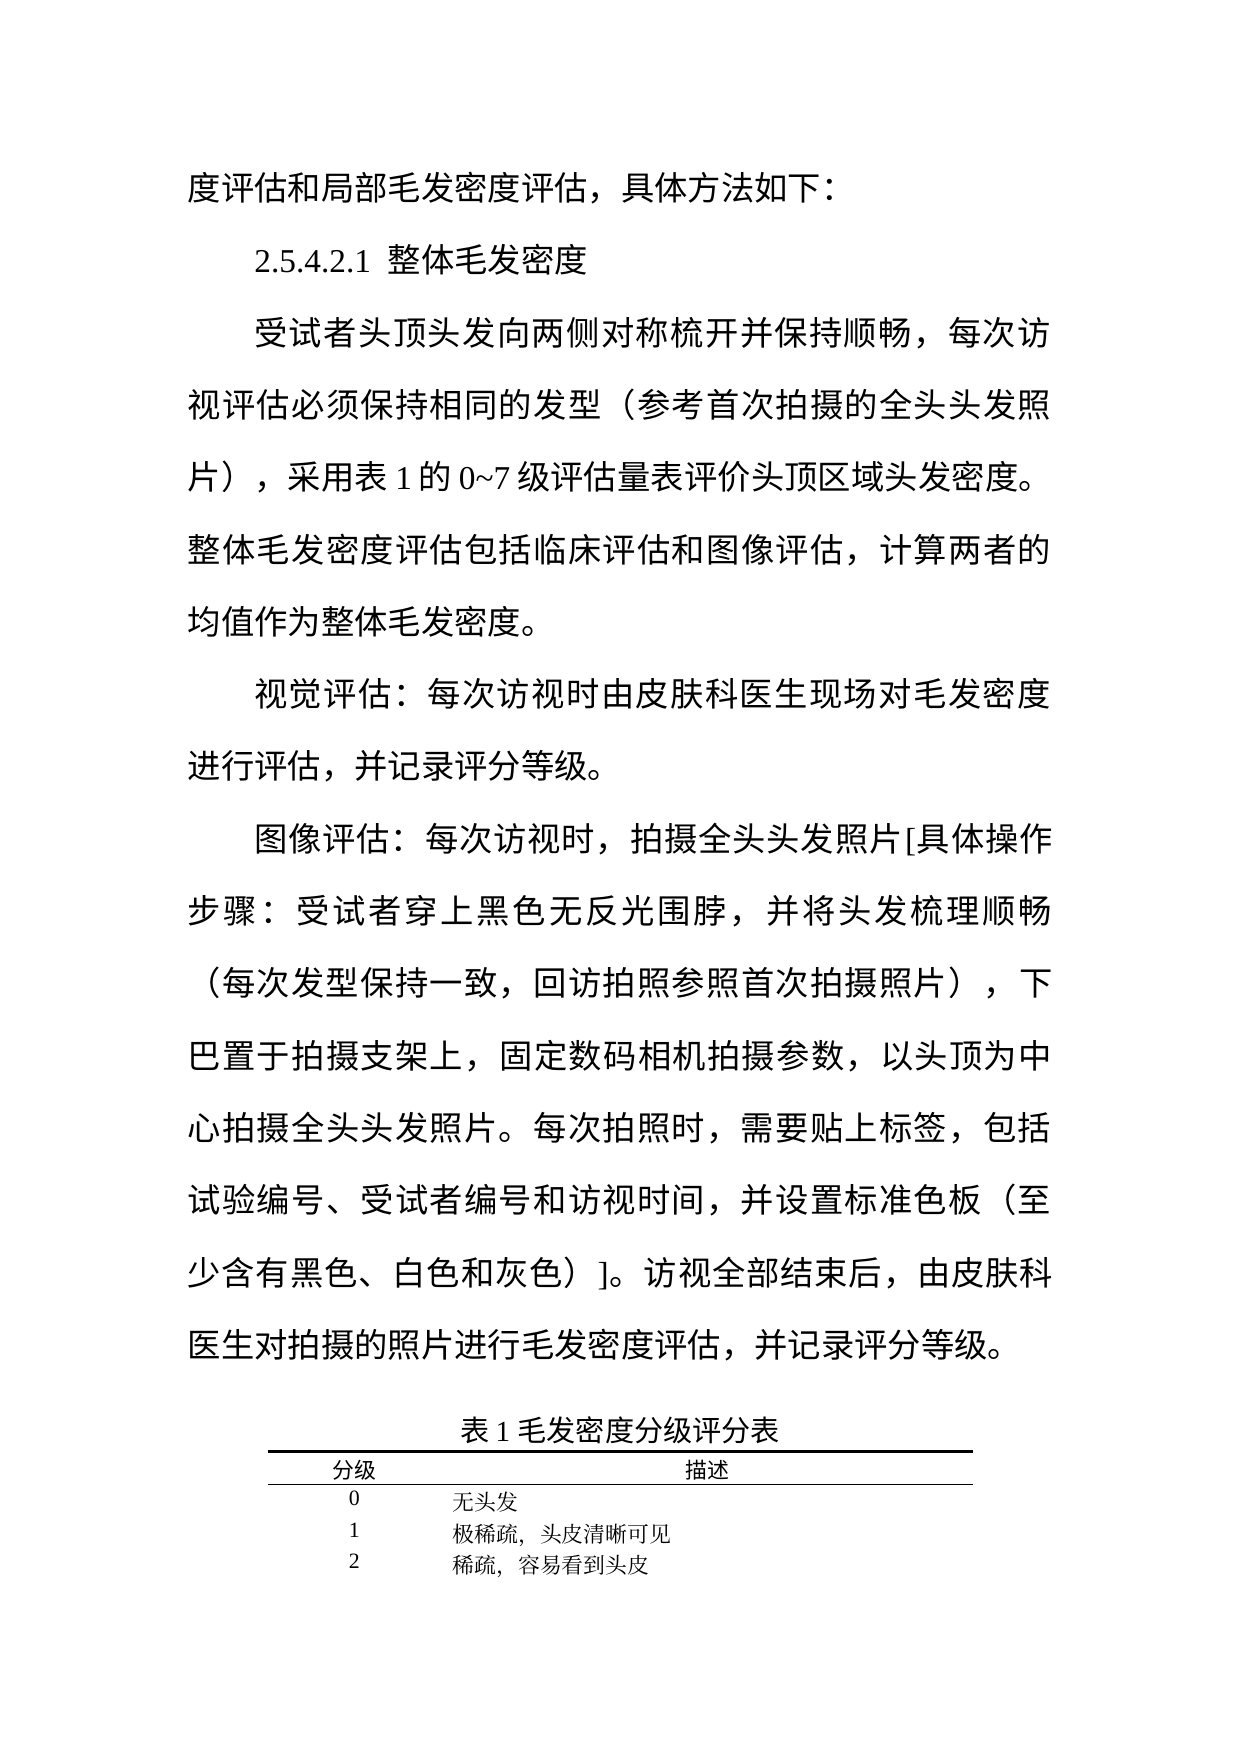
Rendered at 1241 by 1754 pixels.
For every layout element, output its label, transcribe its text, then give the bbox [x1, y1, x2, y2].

table_header 分级 [268, 1453, 441, 1484]
table_cell 2 [268, 1548, 441, 1580]
text 表1 毛发密度分级评分表 [187, 1407, 1053, 1449]
text 视觉评估：每次访视时由皮肤科医生现场对毛发密度进行评估，并记录评分等级。 [187, 668, 1053, 788]
table_cell 1 [268, 1517, 441, 1548]
text 图像评估：每次访视时，拍摄全头头发照片[具体操作步骤：受试者穿上黑色无反光围脖，并将头发梳理顺畅（每次发型保持一致，回访拍照参照首次拍摄照片），下巴置于拍摄支架上，固定数码相机拍摄参数，以头顶为中心拍摄全头头发照片。每次拍照时，需要贴上标签，包括试验编号、受试者编号和访视时间，并设置标准色板（至少含有黑色、白色和灰色）]。访视全部结束后，由皮肤科医生对拍摄的照片进行毛发密度评估，并记录评分等级。 [187, 813, 1053, 1367]
table_cell 稀疏，容易看到头皮 [441, 1548, 973, 1580]
table_cell 极稀疏，头皮清晰可见 [441, 1517, 973, 1548]
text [187, 162, 1053, 210]
table_cell 无头发 [441, 1485, 973, 1517]
text 受试者头顶头发向两侧对称梳开并保持顺畅，每次访视评估必须保持相同的发型（参考首次拍摄的全头头发照片），采用表1的0~7级评估量表评价头顶区域头发密度。整体毛发密度评估包括临床评估和图像评估，计算两者的均值作为整体毛发密度。 [187, 307, 1053, 644]
table_cell 0 [268, 1485, 441, 1517]
text 2.5.4.2.1 整体毛发密度 [187, 234, 1053, 282]
table_header 描述 [441, 1453, 973, 1484]
